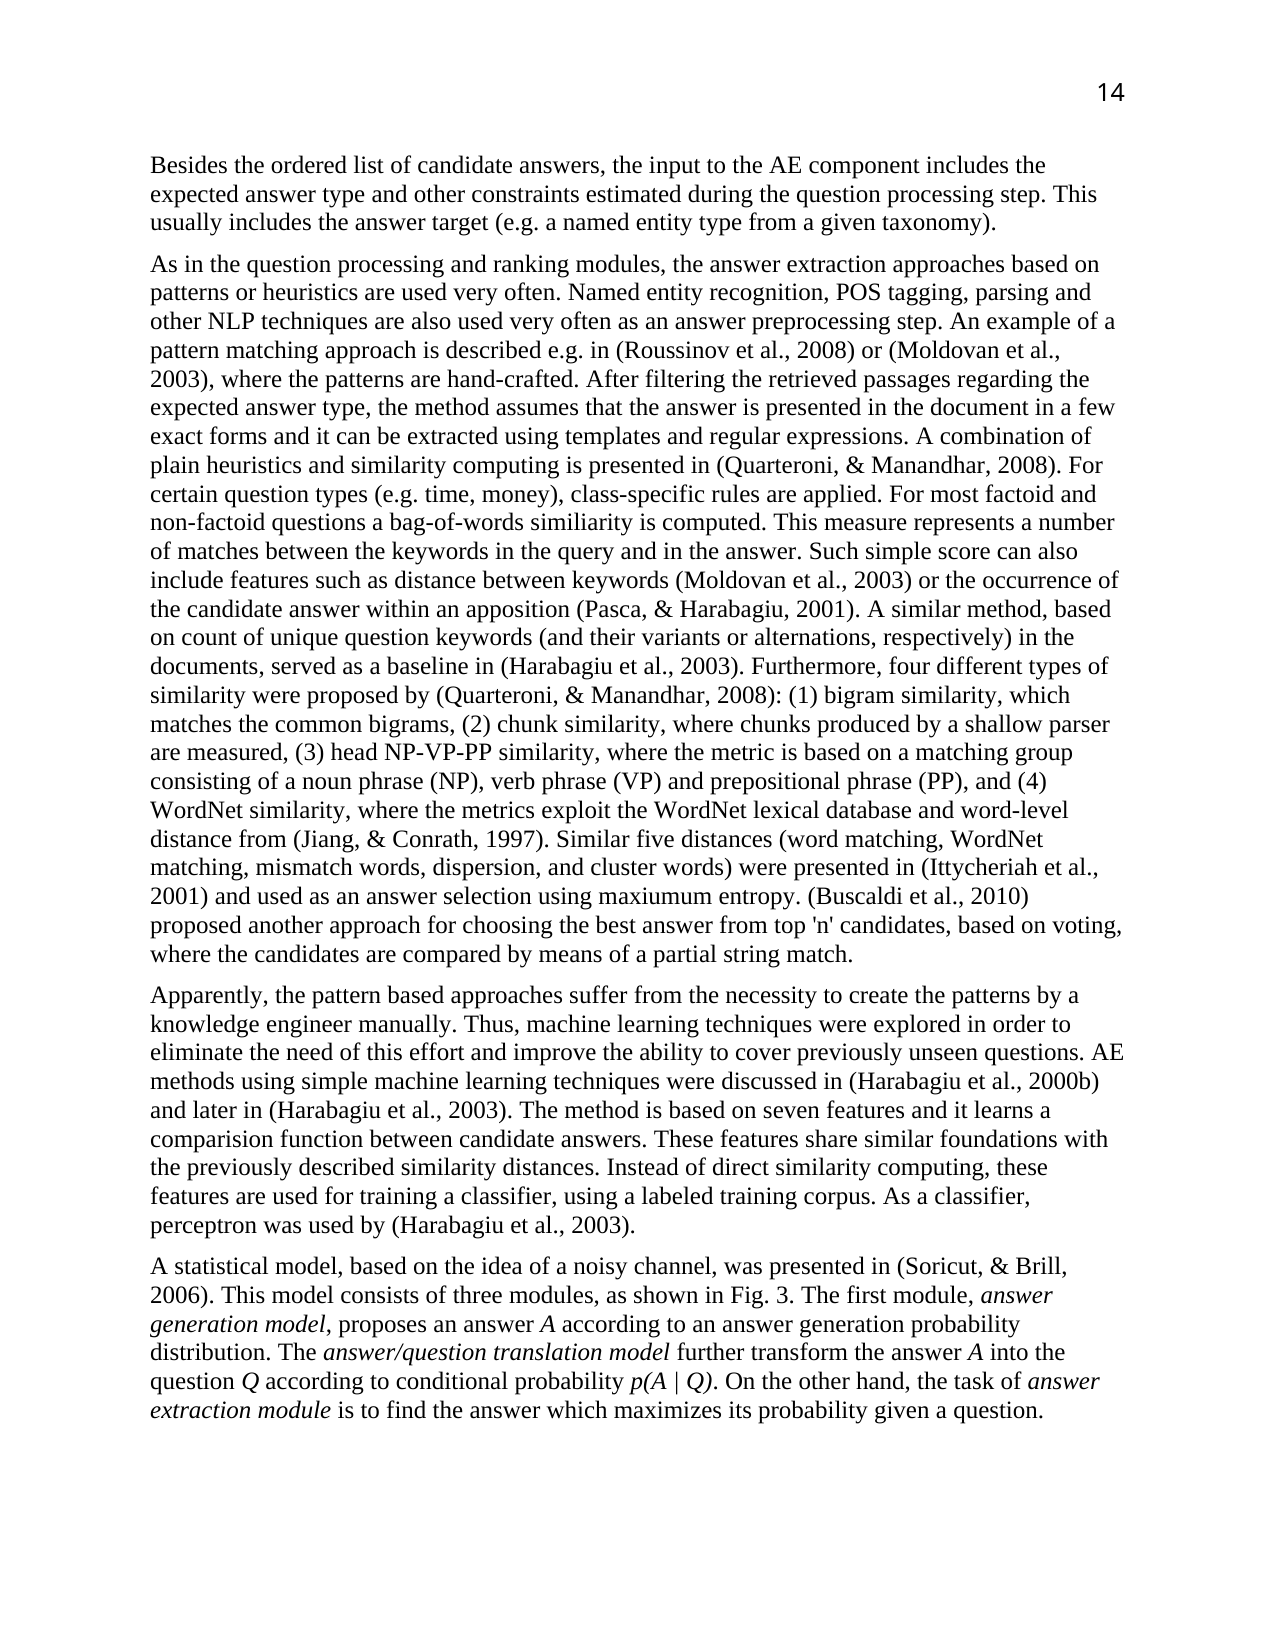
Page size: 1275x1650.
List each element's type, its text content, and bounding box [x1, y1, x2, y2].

text Apparently, the pattern based approaches suffer from the necessity to create the patterns by a knowledge engineer manually. Thus, machine learning techniques were explored in order to eliminate the need of this effort and improve the ability to cover previously unseen questions. AE methods using simple machine learning techniques were discussed in (Harabagiu et al., 2000b) and later in (Harabagiu et al., 2003). The method is based on seven features and it learns a comparision function between candidate answers. These features share similar foundations with the previously described similarity distances. Instead of direct similarity computing, these features are used for training a classifier, using a labeled training corpus. As a classifier, perceptron was used by (Harabagiu et al., 2003). [150, 980, 1125, 1239]
text As in the question processing and ranking modules, the answer extraction approaches based on patterns or heuristics are used very often. Named entity recognition, POS tagging, parsing and other NLP techniques are also used very often as an answer preprocessing step. An example of a pattern matching approach is described e.g. in (Roussinov et al., 2008) or (Moldovan et al., 2003), where the patterns are hand-crafted. After filtering the retrieved passages regarding the expected answer type, the method assumes that the answer is presented in the document in a few exact forms and it can be extracted using templates and regular expressions. A combination of plain heuristics and similarity computing is presented in (Quarteroni, & Manandhar, 2008). For certain question types (e.g. time, money), class-specific rules are applied. For most factoid and non-factoid questions a bag-of-words similiarity is computed. This measure represents a number of matches between the keywords in the query and in the answer. Such simple score can also include features such as distance between keywords (Moldovan et al., 2003) or the occurrence of the candidate answer within an apposition (Pasca, & Harabagiu, 2001). A similar method, based on count of unique question keywords (and their variants or alternations, respectively) in the documents, served as a baseline in (Harabagiu et al., 2003). Furthermore, four different types of similarity were proposed by (Quarteroni, & Manandhar, 2008): (1) bigram similarity, which matches the common bigrams, (2) chunk similarity, where chunks produced by a shallow parser are measured, (3) head NP-VP-PP similarity, where the metric is based on a matching group consisting of a noun phrase (NP), verb phrase (VP) and prepositional phrase (PP), and (4) WordNet similarity, where the metrics exploit the WordNet lexical database and word-level distance from (Jiang, & Conrath, 1997). Similar five distances (word matching, WordNet matching, mismatch words, dispersion, and cluster words) were presented in (Ittycheriah et al., 2001) and used as an answer selection using maxiumum entropy. (Buscaldi et al., 2010) proposed another approach for choosing the best answer from top 'n' candidates, based on voting, where the candidates are compared by means of a partial string match. [150, 249, 1125, 967]
text Besides the ordered list of candidate answers, the input to the AE component includes the expected answer type and other constraints estimated during the question processing step. This usually includes the answer target (e.g. a named entity type from a given taxonomy). [150, 150, 1125, 236]
text A statistical model, based on the idea of a noisy channel, was presented in (Soricut, & Brill, 2006). This model consists of three modules, as shown in Fig. 3. The first module, answer generation model, proposes an answer A according to an answer generation probability distribution. The answer/question translation model further transform the answer A into the question Q according to conditional probability p(A | Q). On the other hand, the task of answer extraction module is to find the answer which maximizes its probability given a question. [150, 1251, 1125, 1424]
